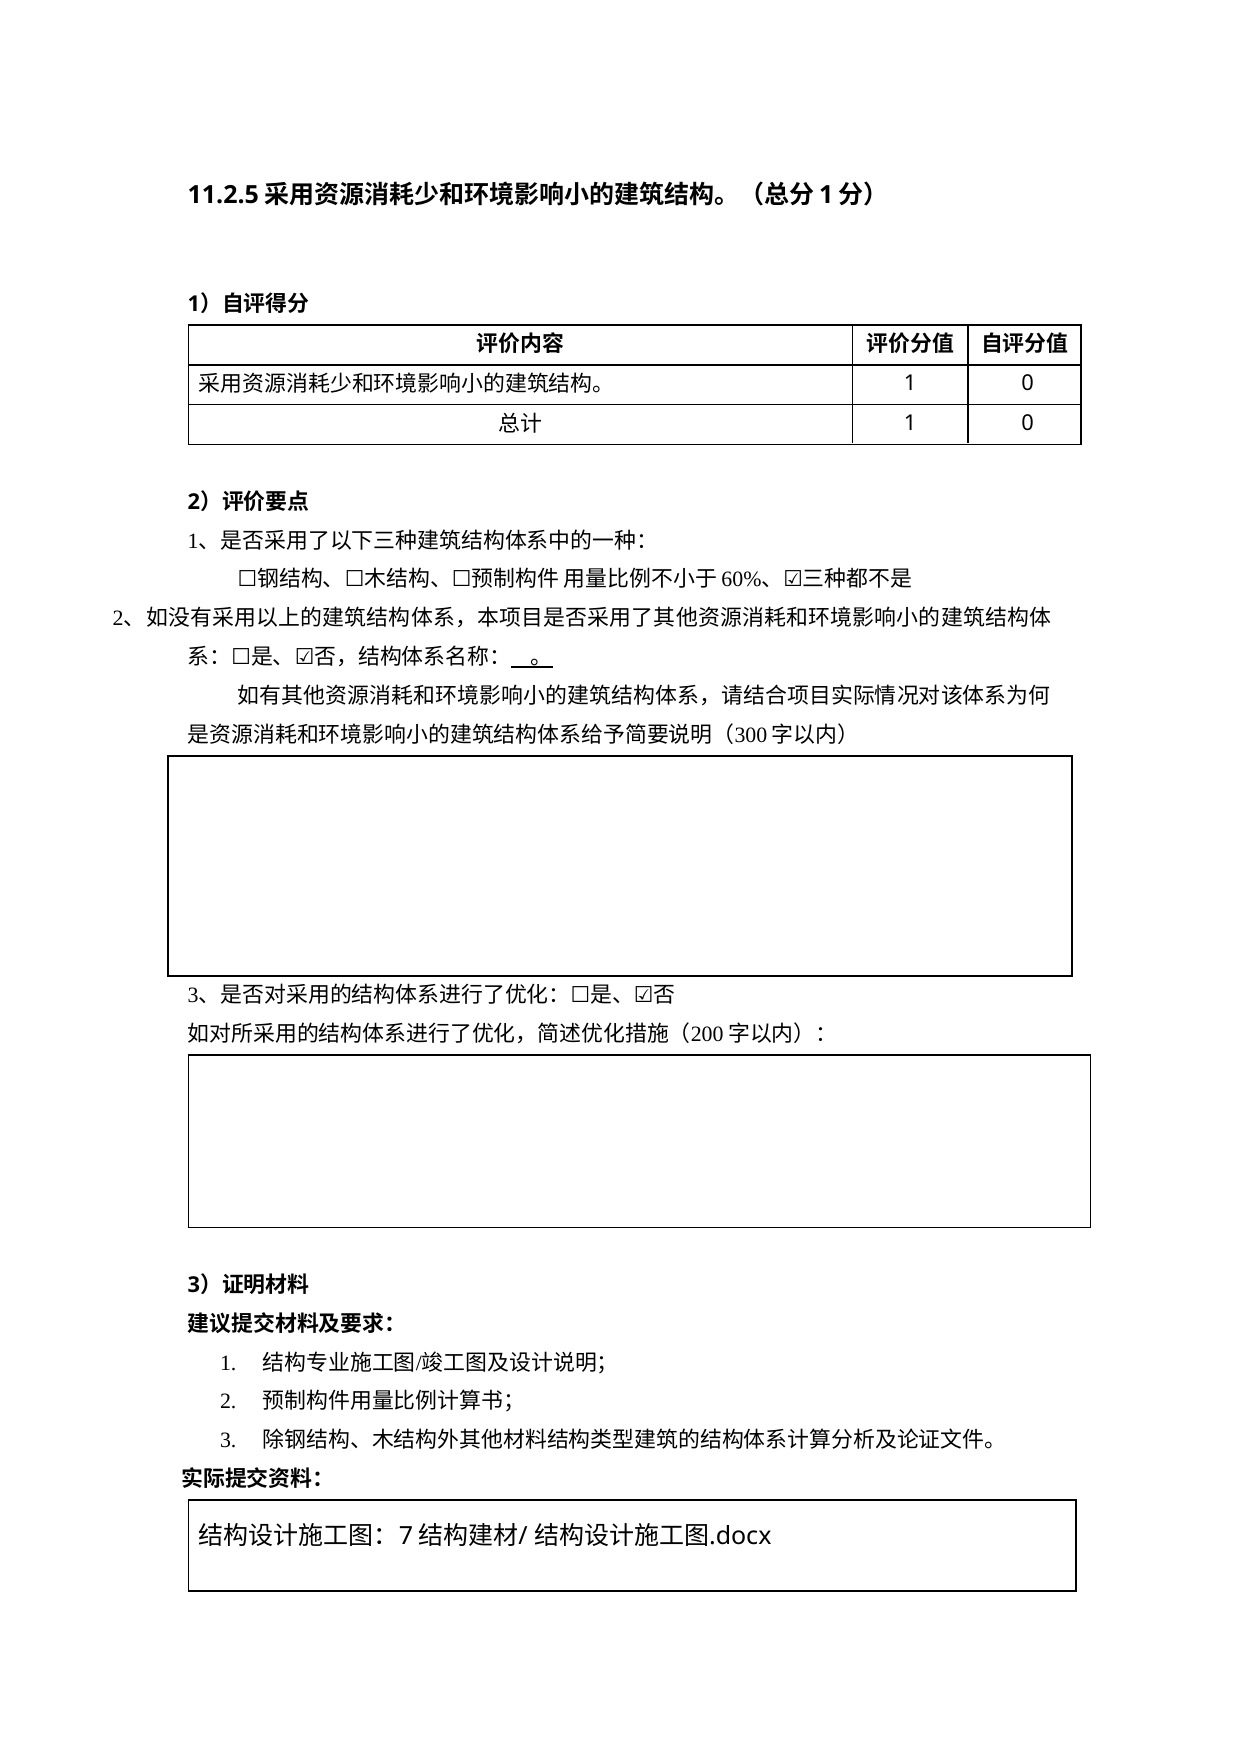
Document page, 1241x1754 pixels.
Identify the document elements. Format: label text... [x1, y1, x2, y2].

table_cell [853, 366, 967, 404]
text 建议提交材料及要求： [187, 1306, 1053, 1338]
text 1、是否采用了以下三种建筑结构体系中的一种： [187, 522, 1053, 555]
text 2、如没有采用以上的建筑结构体系，本项目是否采用了其他资源消耗和环境影响小的建筑结构体系：☐是、☑否，结构体系名称： 。 [112, 600, 1053, 671]
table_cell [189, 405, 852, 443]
list 除钢结构、木结构外其他材料结构类型建筑的结构体系计算分析及论证文件。 [220, 1422, 1053, 1454]
text ☐钢结构、☐木结构、☐预制构件 用量比例不小于60%、☑三种都不是 [187, 561, 1053, 593]
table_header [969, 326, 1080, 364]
list 结构专业施工图/竣工图及设计说明； [220, 1344, 1053, 1377]
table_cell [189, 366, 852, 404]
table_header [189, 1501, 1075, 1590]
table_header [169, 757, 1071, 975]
text 如对所采用的结构体系进行了优化，简述优化措施（200字以内）： [187, 1015, 1053, 1048]
text 3）证明材料 [187, 1267, 1053, 1299]
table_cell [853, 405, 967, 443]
list 预制构件用量比例计算书； [220, 1383, 1053, 1416]
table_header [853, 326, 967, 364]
text 1）自评得分 [187, 285, 1053, 318]
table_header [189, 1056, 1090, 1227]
text 3、是否对采用的结构体系进行了优化：☐是、☑否 [187, 977, 1053, 1009]
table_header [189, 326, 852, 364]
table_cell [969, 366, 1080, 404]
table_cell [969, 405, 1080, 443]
text 2）评价要点 [187, 483, 1053, 516]
text 实际提交资料： [181, 1461, 1053, 1493]
text 如有其他资源消耗和环境影响小的建筑结构体系，请结合项目实际情况对该体系为何是资源消耗和环境影响小的建筑结构体系给予简要说明（300字以内） [187, 678, 1053, 749]
subtitle 11.2.5采用资源消耗少和环境影响小的建筑结构。（总分1分） [187, 174, 1053, 211]
